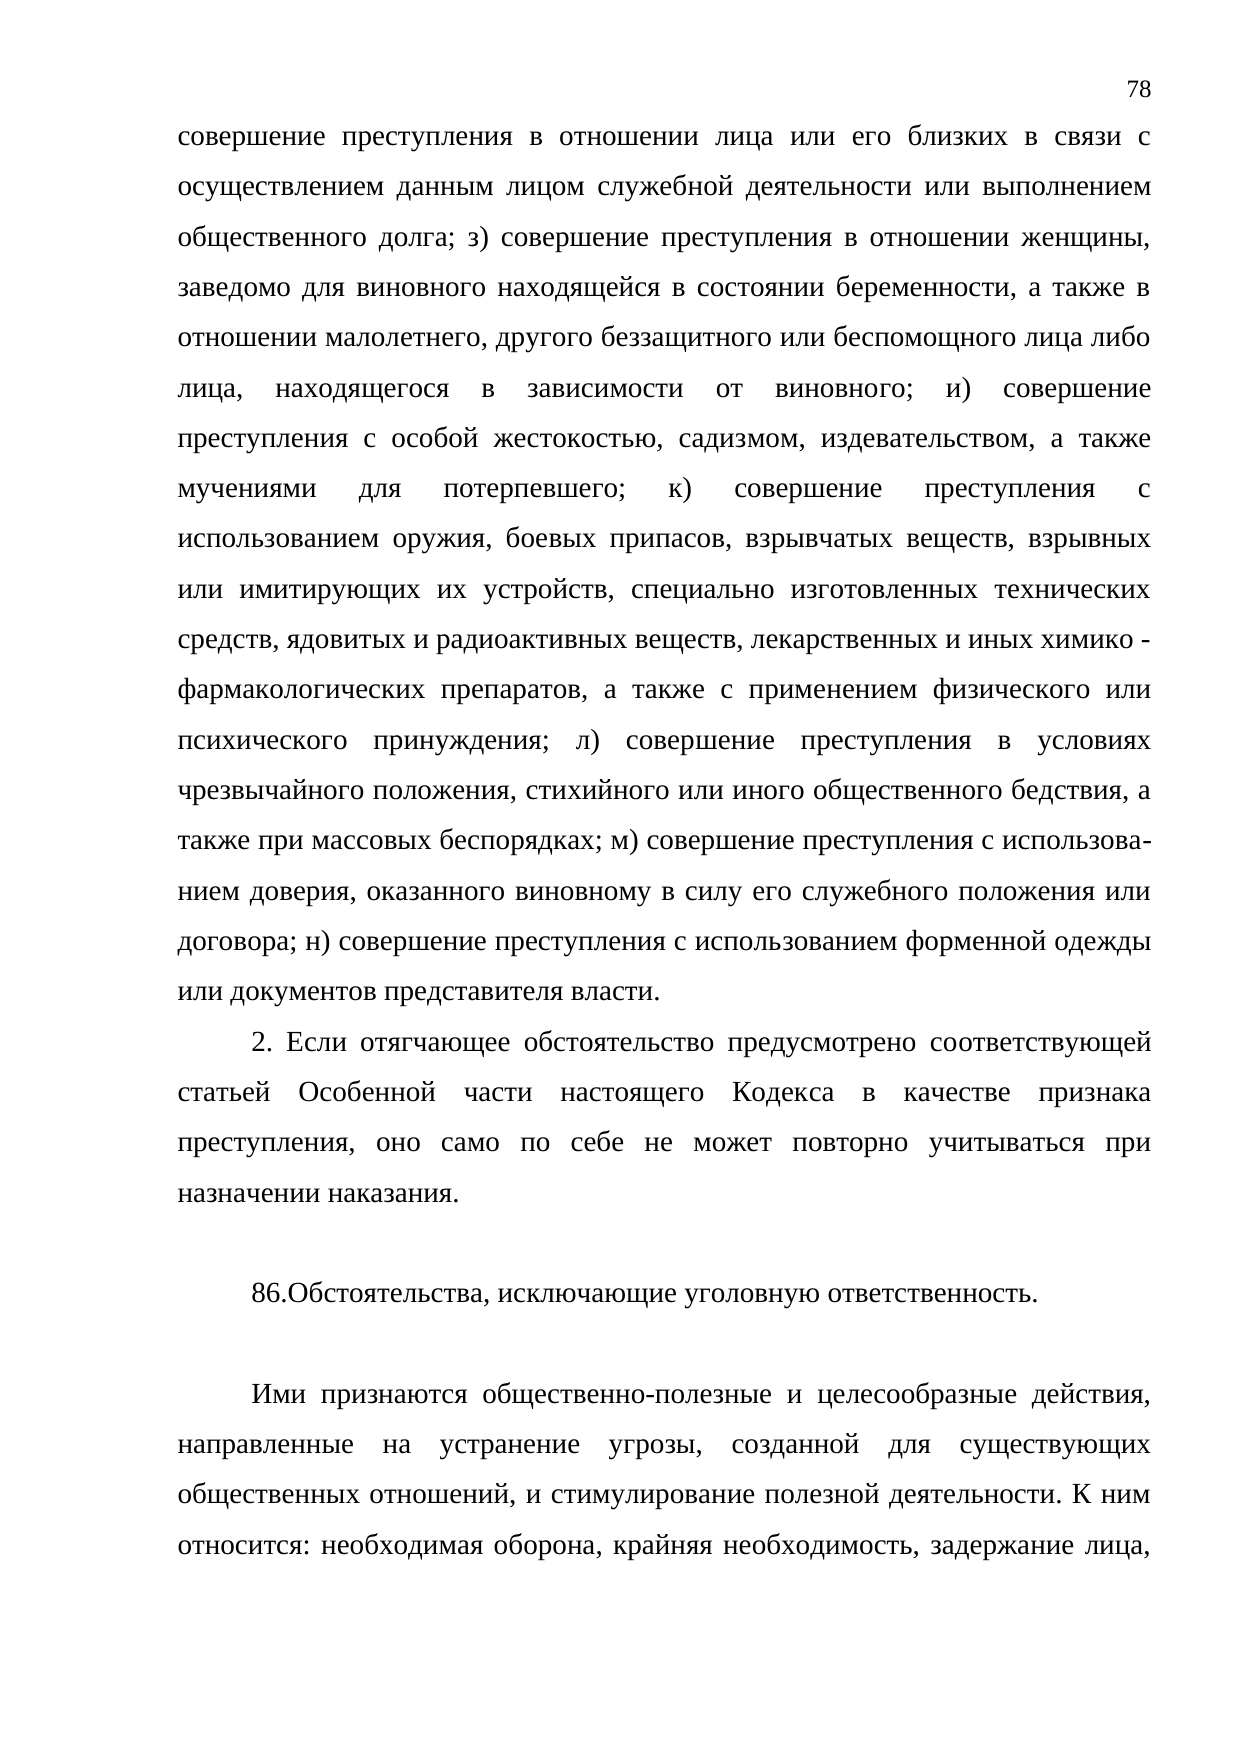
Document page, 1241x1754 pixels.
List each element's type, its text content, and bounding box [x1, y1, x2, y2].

text 86.Обстоятельства, исключающие уголовную ответственность. [177, 1275, 1152, 1309]
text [177, 118, 1152, 1007]
text 2. Если отягчающее обстоятельство предусмотрено соответствующей статьей Особенной части настоящего Кодекса в качестве признака преступления, оно само по себе не может повторно учитываться при назначении наказания. [177, 1024, 1152, 1208]
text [177, 1376, 1152, 1560]
